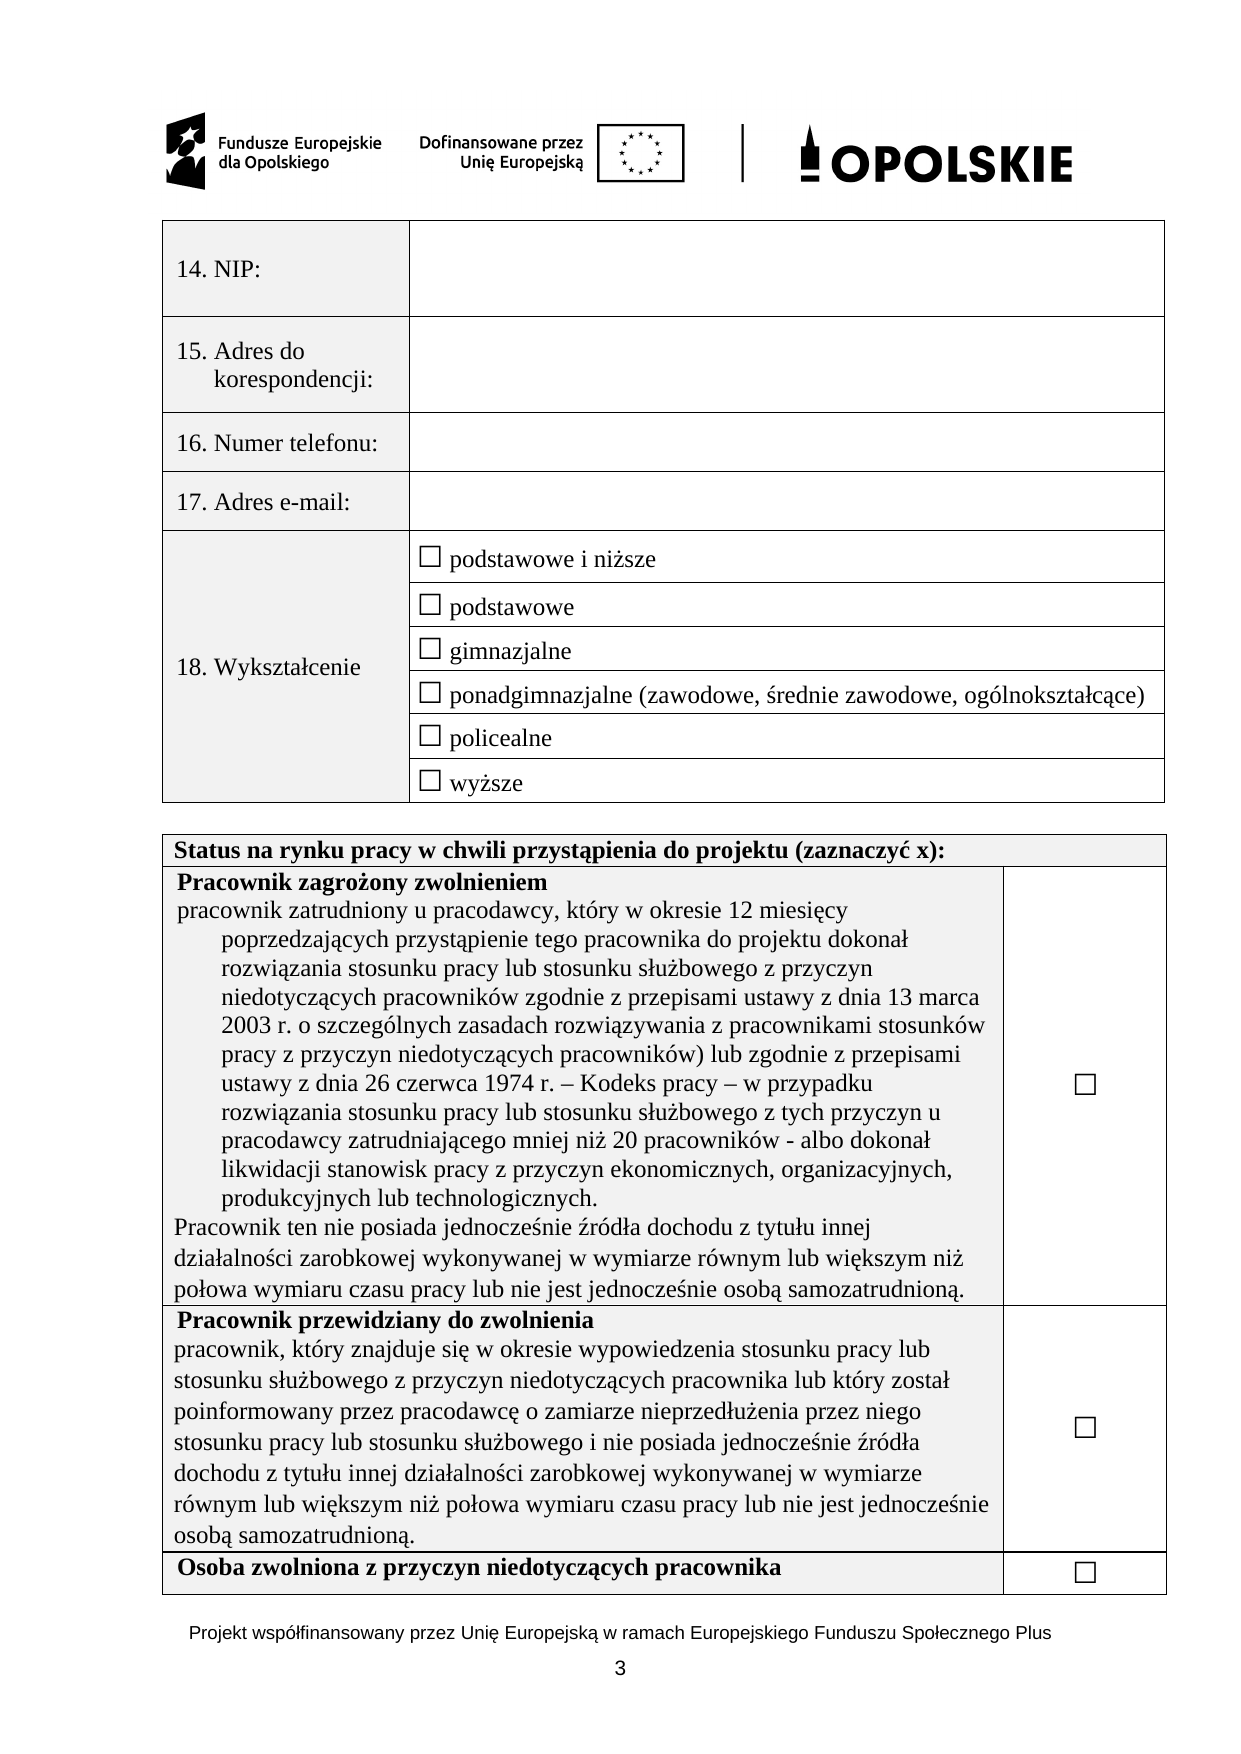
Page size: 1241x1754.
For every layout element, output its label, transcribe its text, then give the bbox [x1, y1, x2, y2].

table_cell [410, 317, 1164, 412]
table_cell podstawowe [410, 583, 1164, 626]
table_cell NIP: [163, 221, 409, 316]
table_cell [410, 221, 1164, 316]
table_cell wyższe [410, 759, 1164, 802]
table_header Status na rynku pracy w chwili przystąpienia do projektu (zaznaczyć x): [163, 835, 1166, 866]
table_cell gimnazjalne [410, 627, 1164, 670]
table_cell Numer telefonu: [163, 413, 409, 471]
table_cell Wykształcenie [163, 531, 409, 802]
table_cell ponadgimnazjalne (zawodowe, średnie zawodowe, ogólnokształcące) [410, 671, 1164, 713]
table_cell [1004, 1553, 1166, 1594]
table_cell [410, 472, 1164, 530]
table_cell Adres e-mail: [163, 472, 409, 530]
table_cell Pracownik przewidziany do zwolnienia pracownik, który znajduje się w okresie wypowiedzenia stosunku pracy lub stosunku służbowego z przyczyn niedotyczących pracownika lub który został poinformowany przez pracodawcę o zamiarze nieprzedłużenia przez niego stosunku pracy lub stosunku służbowego i nie posiada jednocześnie źródła dochodu z tytułu innej działalności zarobkowej wykonywanej w wymiarze równym lub większym niż połowa wymiaru czasu pracy lub nie jest jednocześnie osobą samozatrudnioną. [163, 1306, 1003, 1551]
table_cell [1004, 867, 1166, 1304]
table_cell Pracownik zagrożony zwolnieniem pracownik zatrudniony u pracodawcy, który w okresie 12 miesięcy poprzedzających przystąpienie tego pracownika do projektu dokonał rozwiązania stosunku pracy lub stosunku służbowego z przyczyn niedotyczących pracowników zgodnie z przepisami ustawy z dnia 13 marca 2003 r. o szczególnych zasadach rozwiązywania z pracownikami stosunków pracy z przyczyn niedotyczących pracowników) lub zgodnie z przepisami ustawy z dnia 26 czerwca 1974 r. – Kodeks pracy – w przypadku rozwiązania stosunku pracy lub stosunku służbowego z tych przyczyn u pracodawcy zatrudniającego mniej niż 20 pracowników - albo dokonał likwidacji stanowisk pracy z przyczyn ekonomicznych, organizacyjnych, produkcyjnych lub technologicznych. Pracownik ten nie posiada jednocześnie źródła dochodu z tytułu innej działalności zarobkowej wykonywanej w wymiarze równym lub większym niż połowa wymiaru czasu pracy lub nie jest jednocześnie osobą samozatrudnioną. [163, 867, 1003, 1304]
picture [147, 90, 1092, 214]
table_cell policealne [410, 714, 1164, 757]
table_cell [410, 413, 1164, 471]
table_cell podstawowe i niższe [410, 531, 1164, 582]
table_cell [1004, 1306, 1166, 1551]
table_cell Adres do korespondencji: [163, 317, 409, 412]
